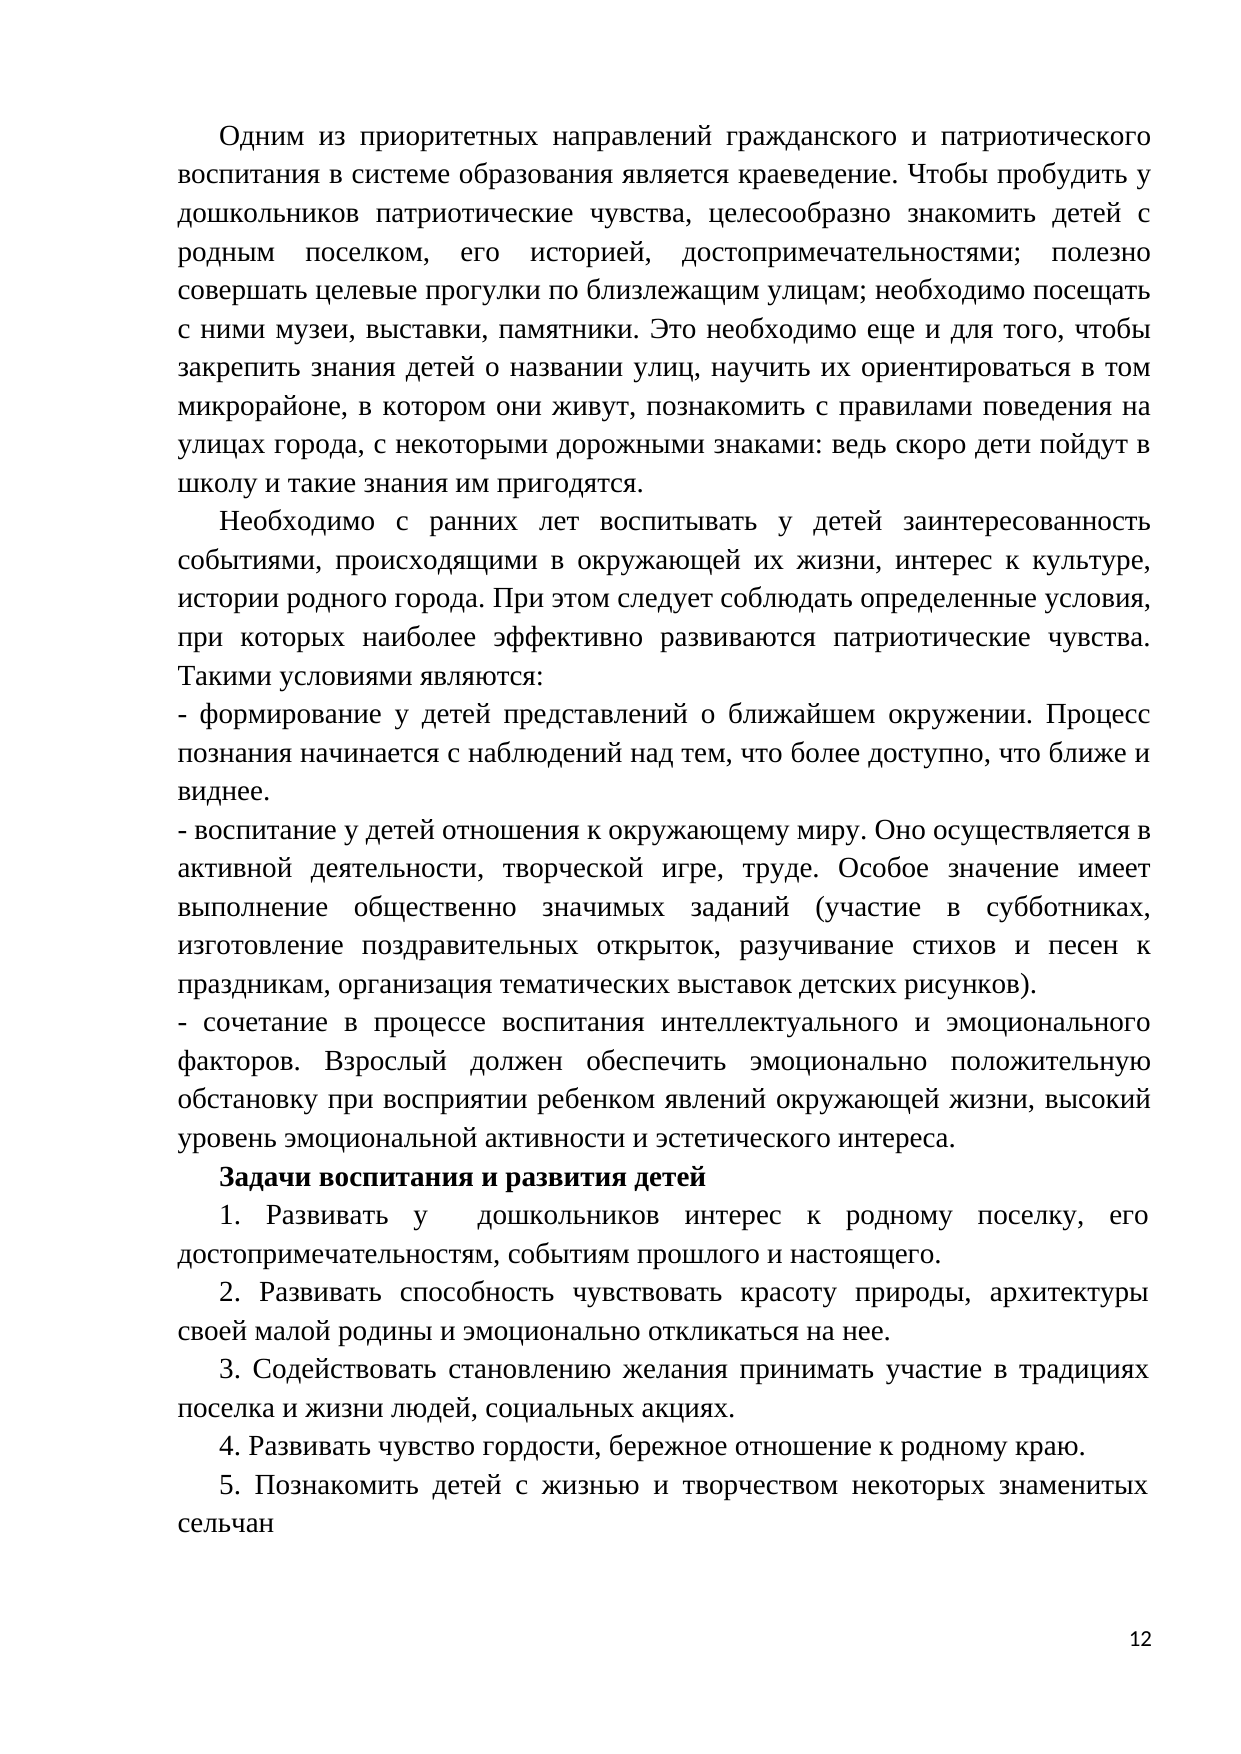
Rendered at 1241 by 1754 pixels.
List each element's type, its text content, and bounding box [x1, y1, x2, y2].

text 2. Развивать способность чувствовать красоту природы, архитектуры своей малой родины и эмоционально откликаться на нее. [177, 1274, 1149, 1346]
text 4. Развивать чувство гордости, бережное отношение к родному краю. [177, 1428, 1149, 1462]
text Необходимо с ранних лет воспитывать у детей заинтересованность событиями, происходящими в окружающей их жизни, интерес к культуре, истории родного города. При этом следует соблюдать определенные условия, при которых наиболее эффективно развиваются патриотические чувства. Такими условиями являются: [177, 503, 1152, 691]
text 3. Содействовать становлению желания принимать участие в традициях поселка и жизни людей, социальных акциях. [177, 1351, 1149, 1423]
text Задачи воспитания и развития детей [177, 1159, 1149, 1192]
text Одним из приоритетных направлений гражданского и патриотического воспитания в системе образования является краеведение. Чтобы пробудить у дошкольников патриотические чувства, целесообразно знакомить детей с родным поселком, его историей, достопримечательностями; полезно совершать целевые прогулки по близлежащим улицам; необходимо посещать с ними музеи, выставки, памятники. Это необходимо еще и для того, чтобы закрепить знания детей о названии улиц, научить их ориентироваться в том микрорайоне, в котором они живут, познакомить с правилами поведения на улицах города, с некоторыми дорожными знаками: ведь скоро дети пойдут в школу и такие знания им пригодятся. [177, 118, 1152, 498]
text - сочетание в процессе воспитания интеллектуального и эмоционального факторов. Взрослый должен обеспечить эмоционально положительную обстановку при восприятии ребенком явлений окружающей жизни, высокий уровень эмоциональной активности и эстетического интереса. [177, 1004, 1152, 1154]
text 1. Развивать у дошкольников интерес к родному поселку, его достопримечательностям, событиям прошлого и настоящего. [177, 1197, 1149, 1269]
text 5. Познакомить детей с жизнью и творчеством некоторых знаменитых сельчан [177, 1467, 1149, 1539]
text - формирование у детей представлений о ближайшем окружении. Процесс познания начинается с наблюдений над тем, что более доступно, что ближе и виднее. [177, 696, 1152, 807]
text - воспитание у детей отношения к окружающему миру. Оно осуществляется в активной деятельности, творческой игре, труде. Особое значение имеет выполнение общественно значимых заданий (участие в субботниках, изготовление поздравительных открыток, разучивание стихов и песен к праздникам, организация тематических выставок детских рисунков). [177, 812, 1152, 999]
